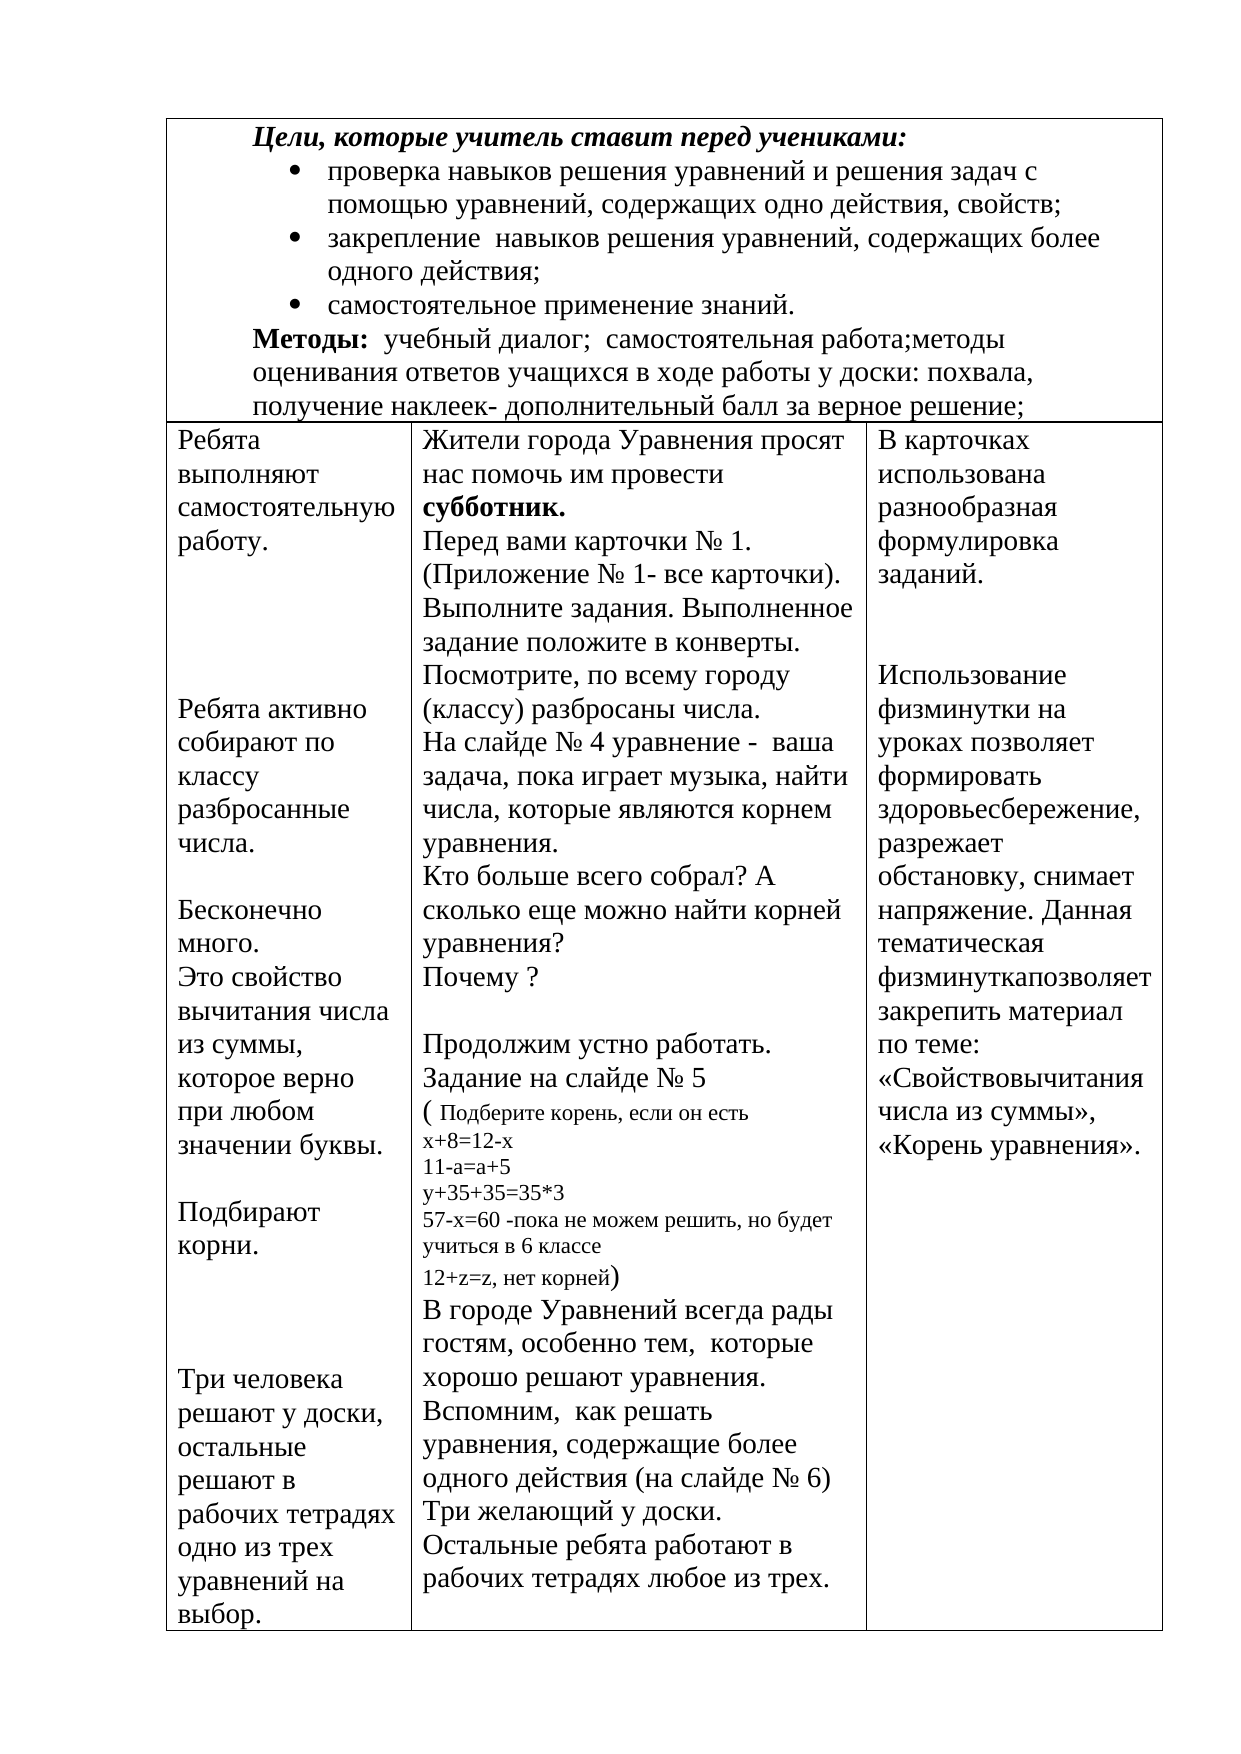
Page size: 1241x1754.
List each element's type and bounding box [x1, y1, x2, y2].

table_cell [167, 423, 411, 1630]
table_cell [412, 423, 866, 1630]
table_cell [167, 119, 1162, 421]
table_cell [867, 423, 1162, 1630]
